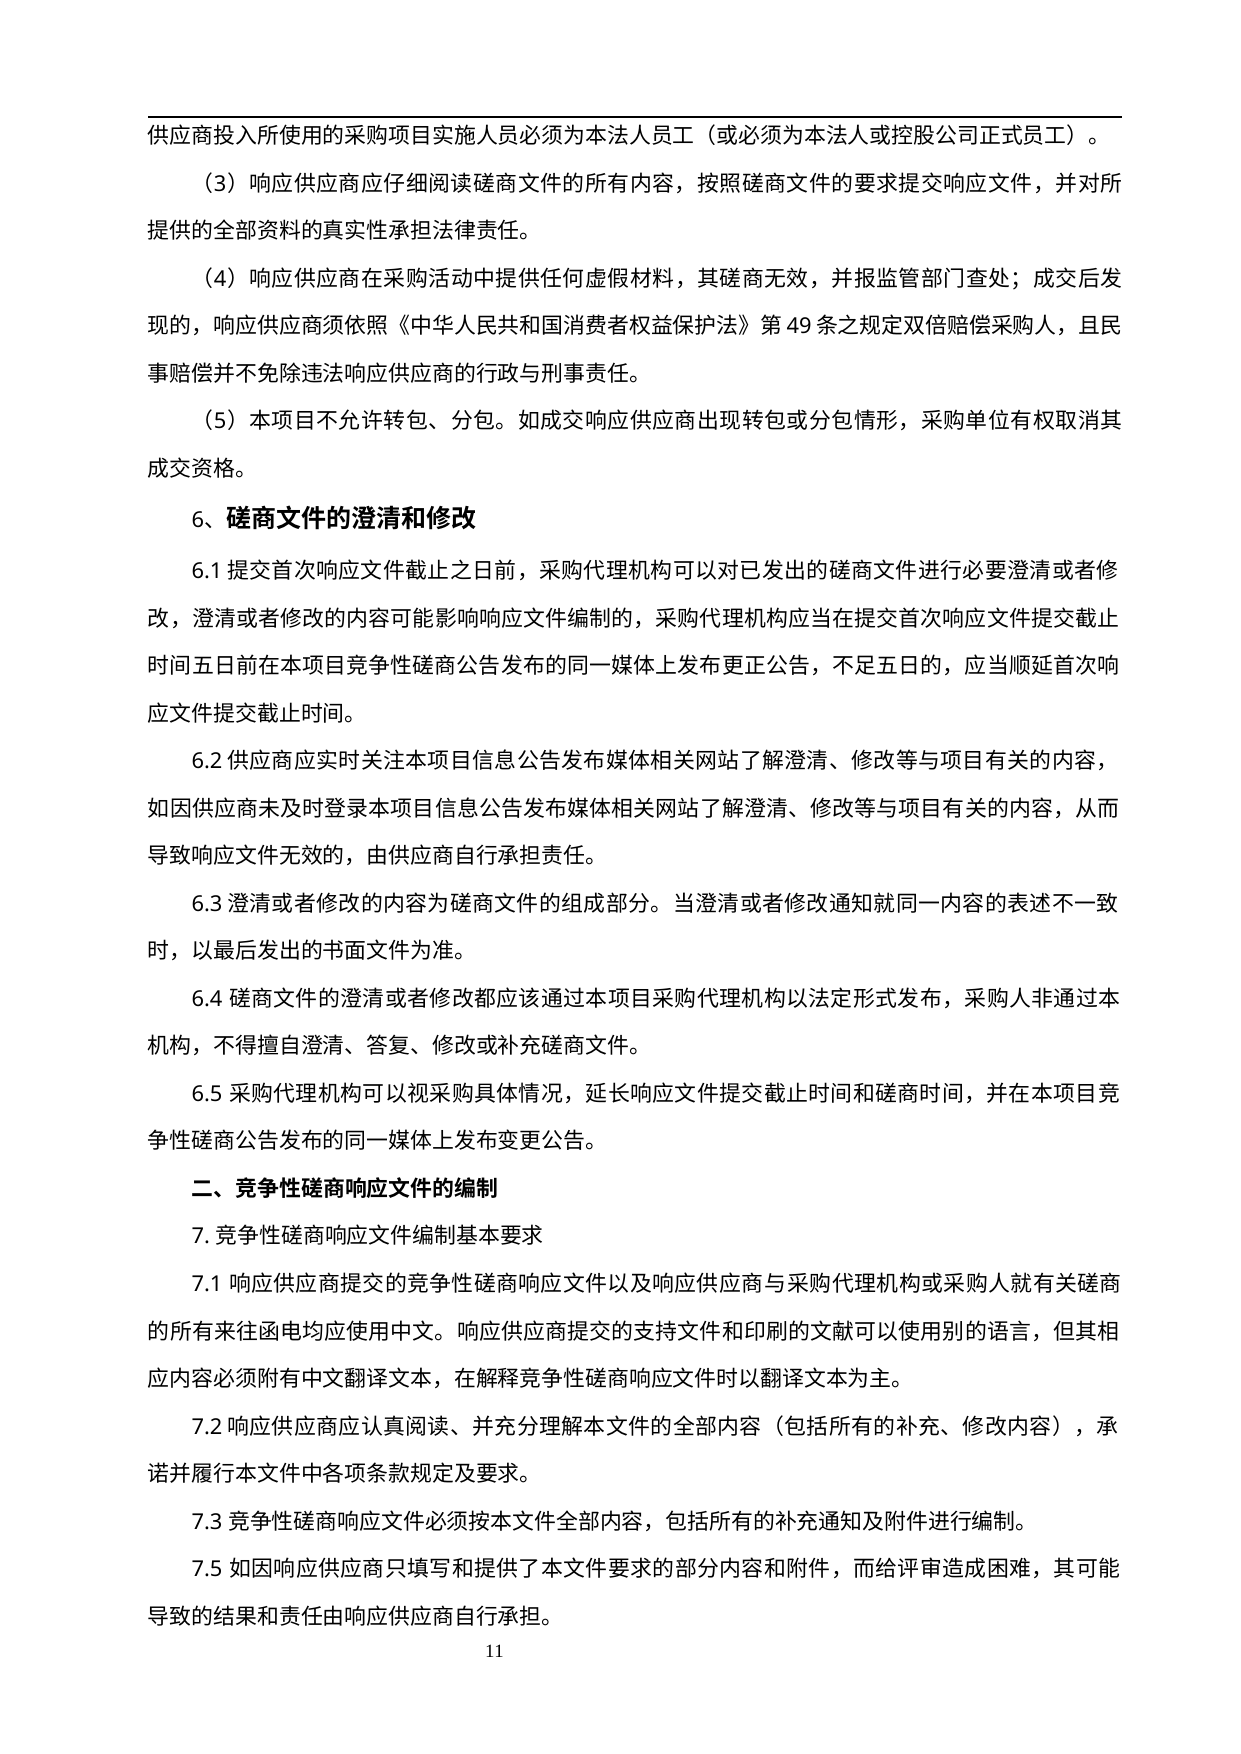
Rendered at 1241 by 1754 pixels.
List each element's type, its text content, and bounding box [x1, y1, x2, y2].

text （4）响应供应商在采购活动中提供任何虚假材料，其磋商无效，并报监管部门查处；成交后发现的，响应供应商须依照《中华人民共和国消费者权益保护法》第49条之规定双倍赔偿采购人，且民事赔偿并不免除违法响应供应商的行政与刑事责任。 [148, 261, 1122, 388]
text 6.2供应商应实时关注本项目信息公告发布媒体相关网站了解澄清、修改等与项目有关的内容，如因供应商未及时登录本项目信息公告发布媒体相关网站了解澄清、修改等与项目有关的内容，从而导致响应文件无效的，由供应商自行承担责任。 [148, 743, 1122, 870]
text （5）本项目不允许转包、分包。如成交响应供应商出现转包或分包情形，采购单位有权取消其成交资格。 [148, 403, 1122, 483]
text 6.3澄清或者修改的内容为磋商文件的组成部分。当澄清或者修改通知就同一内容的表述不一致时，以最后发出的书面文件为准。 [148, 886, 1122, 965]
text 二、竞争性磋商响应文件的编制 [148, 1171, 1122, 1203]
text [148, 118, 1122, 150]
text 6.4 磋商文件的澄清或者修改都应该通过本项目采购代理机构以法定形式发布，采购人非通过本机构，不得擅自澄清、答复、修改或补充磋商文件。 [148, 981, 1122, 1060]
text （3）响应供应商应仔细阅读磋商文件的所有内容，按照磋商文件的要求提交响应文件，并对所提供的全部资料的真实性承担法律责任。 [148, 166, 1122, 245]
text 6.5 采购代理机构可以视采购具体情况，延长响应文件提交截止时间和磋商时间，并在本项目竞争性磋商公告发布的同一媒体上发布变更公告。 [148, 1076, 1122, 1155]
text 7.5 如因响应供应商只填写和提供了本文件要求的部分内容和附件，而给评审造成困难，其可能导致的结果和责任由响应供应商自行承担。 [148, 1551, 1122, 1631]
text 6.1提交首次响应文件截止之日前，采购代理机构可以对已发出的磋商文件进行必要澄清或者修改，澄清或者修改的内容可能影响响应文件编制的，采购代理机构应当在提交首次响应文件提交截止时间五日前在本项目竞争性磋商公告发布的同一媒体上发布更正公告，不足五日的，应当顺延首次响应文件提交截止时间。 [148, 553, 1122, 727]
text 7.2响应供应商应认真阅读、并充分理解本文件的全部内容（包括所有的补充、修改内容），承诺并履行本文件中各项条款规定及要求。 [148, 1409, 1122, 1488]
text 7.3 竞争性磋商响应文件必须按本文件全部内容，包括所有的补充通知及附件进行编制。 [148, 1504, 1122, 1536]
text 7.1 响应供应商提交的竞争性磋商响应文件以及响应供应商与采购代理机构或采购人就有关磋商的所有来往函电均应使用中文。响应供应商提交的支持文件和印刷的文献可以使用别的语言，但其相应内容必须附有中文翻译文本，在解释竞争性磋商响应文件时以翻译文本为主。 [148, 1266, 1122, 1393]
text 7. 竞争性磋商响应文件编制基本要求 [148, 1218, 1122, 1250]
text 6、磋商文件的澄清和修改 [148, 498, 1122, 535]
